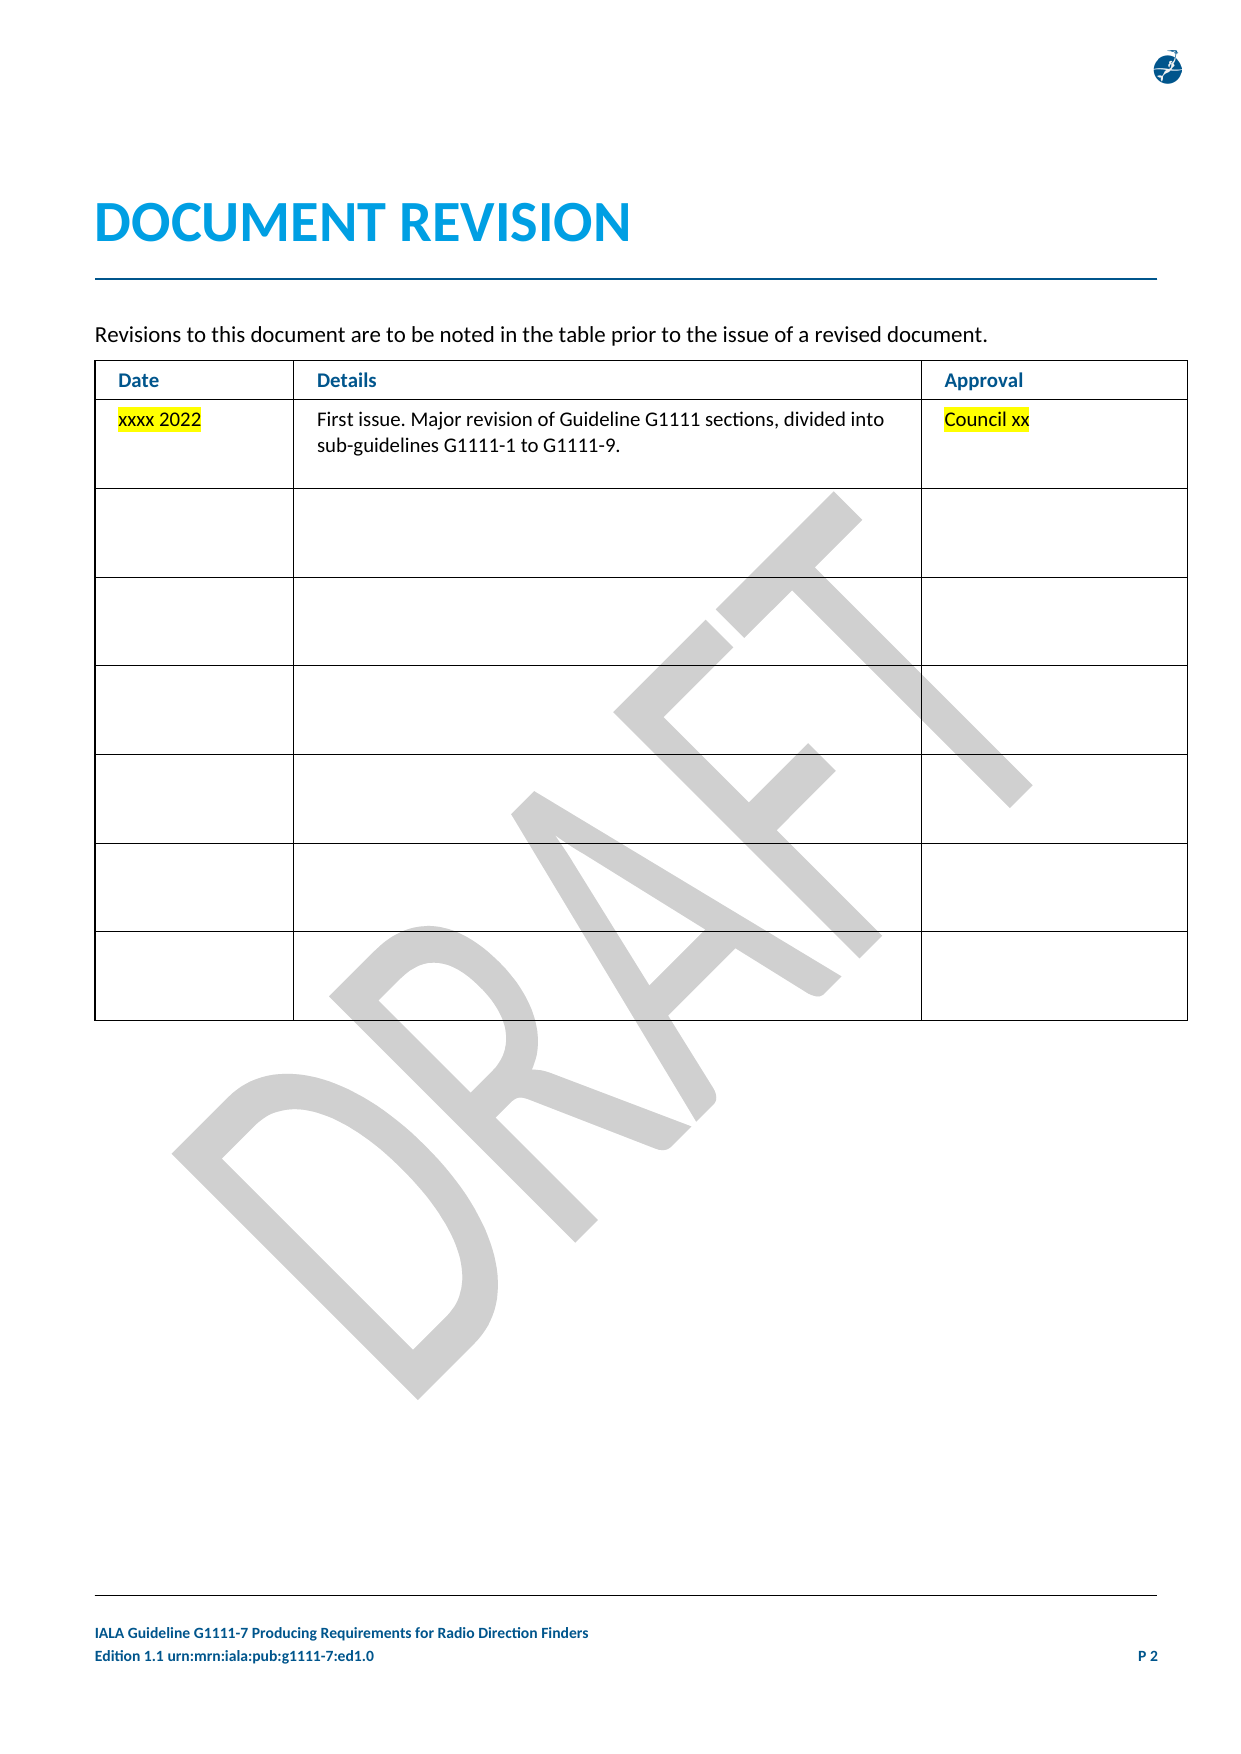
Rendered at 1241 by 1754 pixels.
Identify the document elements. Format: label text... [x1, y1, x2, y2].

table_header Details [294, 361, 921, 399]
table_cell [96, 489, 293, 577]
table_header Approval [922, 361, 1187, 399]
text Revisions to this document are to be noted in the table prior to the issue of a revised document. [94, 320, 1157, 348]
table_cell xxxx 2022 [96, 400, 293, 488]
table_cell [294, 578, 921, 665]
table_cell First issue. Major revision of Guideline G1111 sections, divided into sub-guidelines G1111-1 to G1111-9. [294, 400, 921, 488]
table_cell [294, 844, 921, 931]
table_cell [922, 578, 1187, 665]
table_cell [922, 489, 1187, 577]
table_cell [96, 755, 293, 843]
table_cell [922, 755, 1187, 843]
table_cell [922, 932, 1187, 1020]
table_cell [294, 489, 921, 577]
picture [1122, 0, 1241, 119]
table_cell Council xx [922, 400, 1187, 488]
table_cell [294, 666, 921, 754]
table_cell [294, 755, 921, 843]
table_cell [96, 932, 293, 1020]
table_cell [96, 844, 293, 931]
table_cell [294, 932, 921, 1020]
table_cell [922, 666, 1187, 754]
table_header Date [96, 361, 293, 399]
table_cell [96, 578, 293, 665]
table_cell [922, 844, 1187, 931]
table_cell [96, 666, 293, 754]
